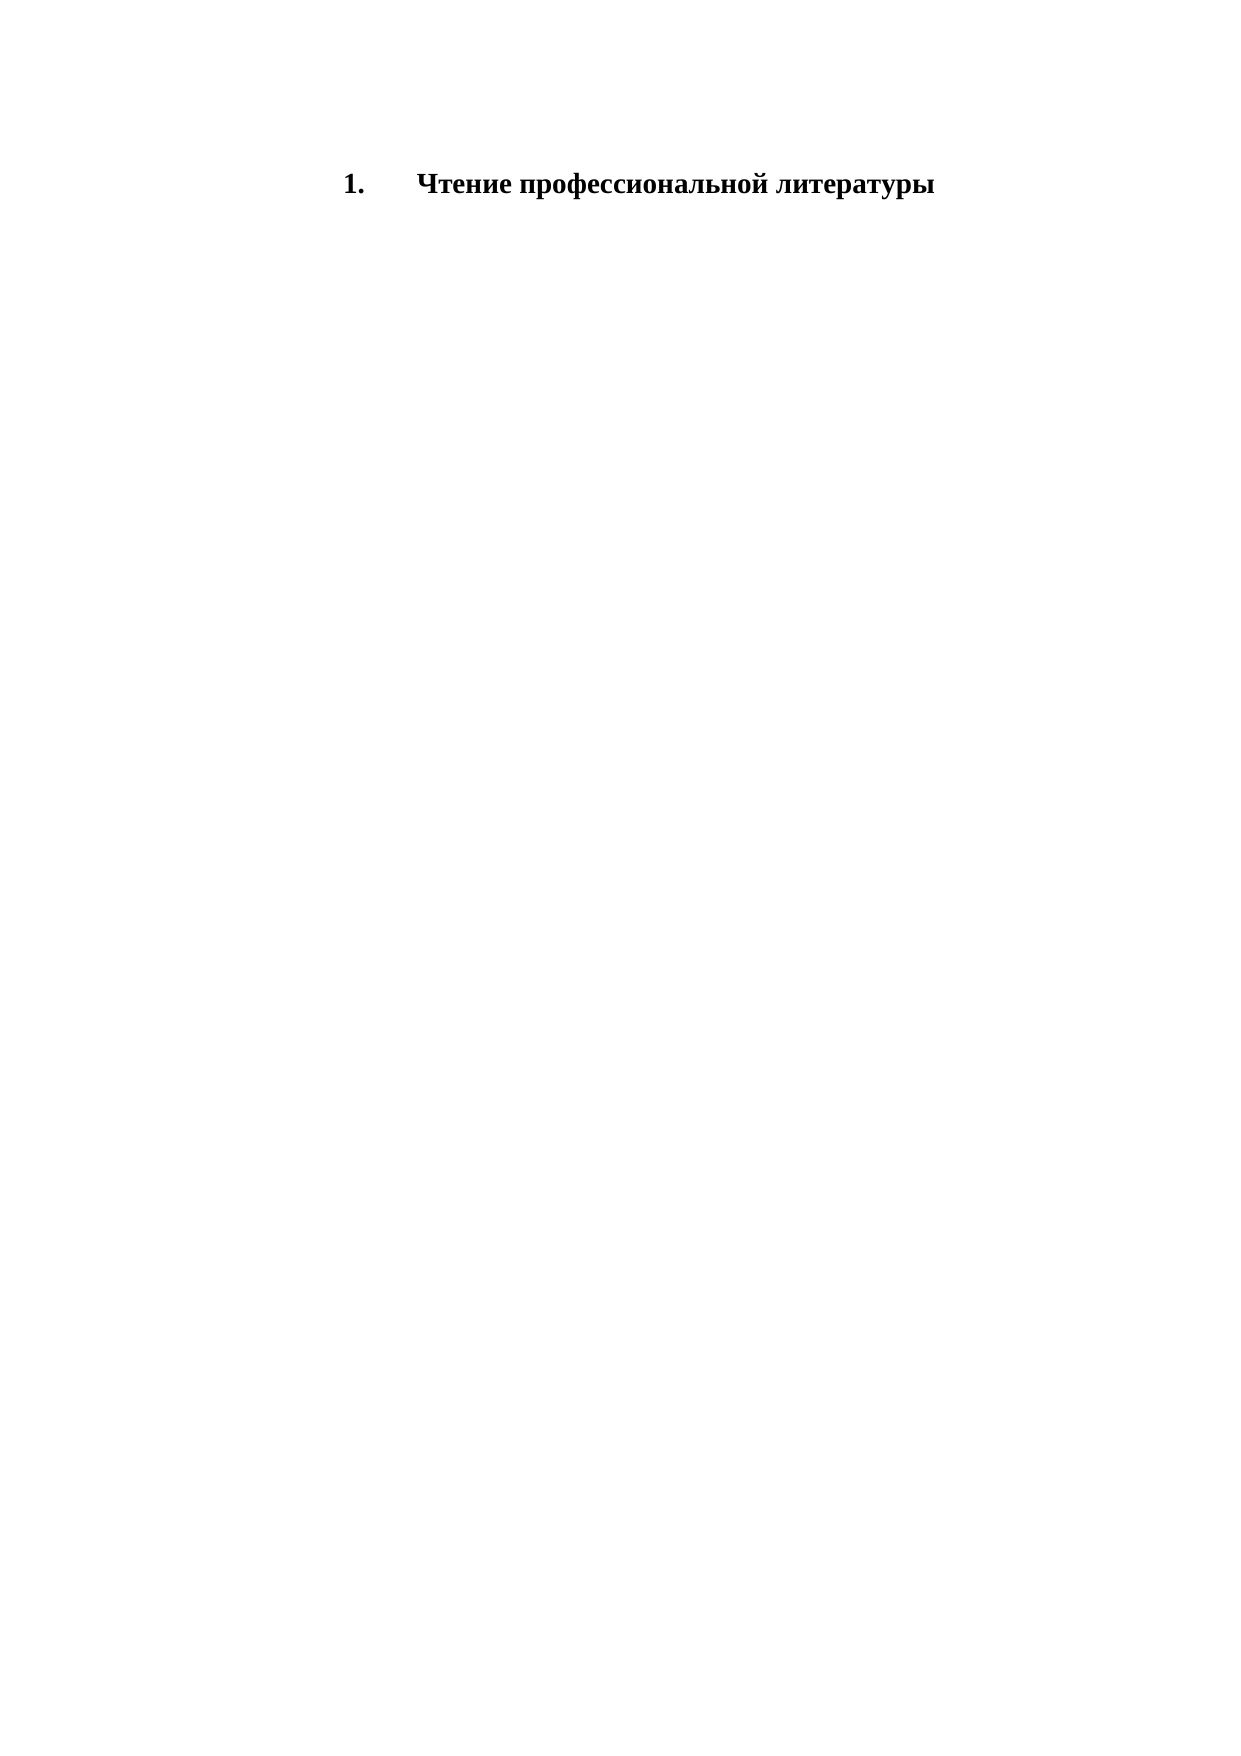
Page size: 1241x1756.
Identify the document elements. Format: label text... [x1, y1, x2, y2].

text 1. Чтение профессиональной литературы [77, 166, 1201, 199]
